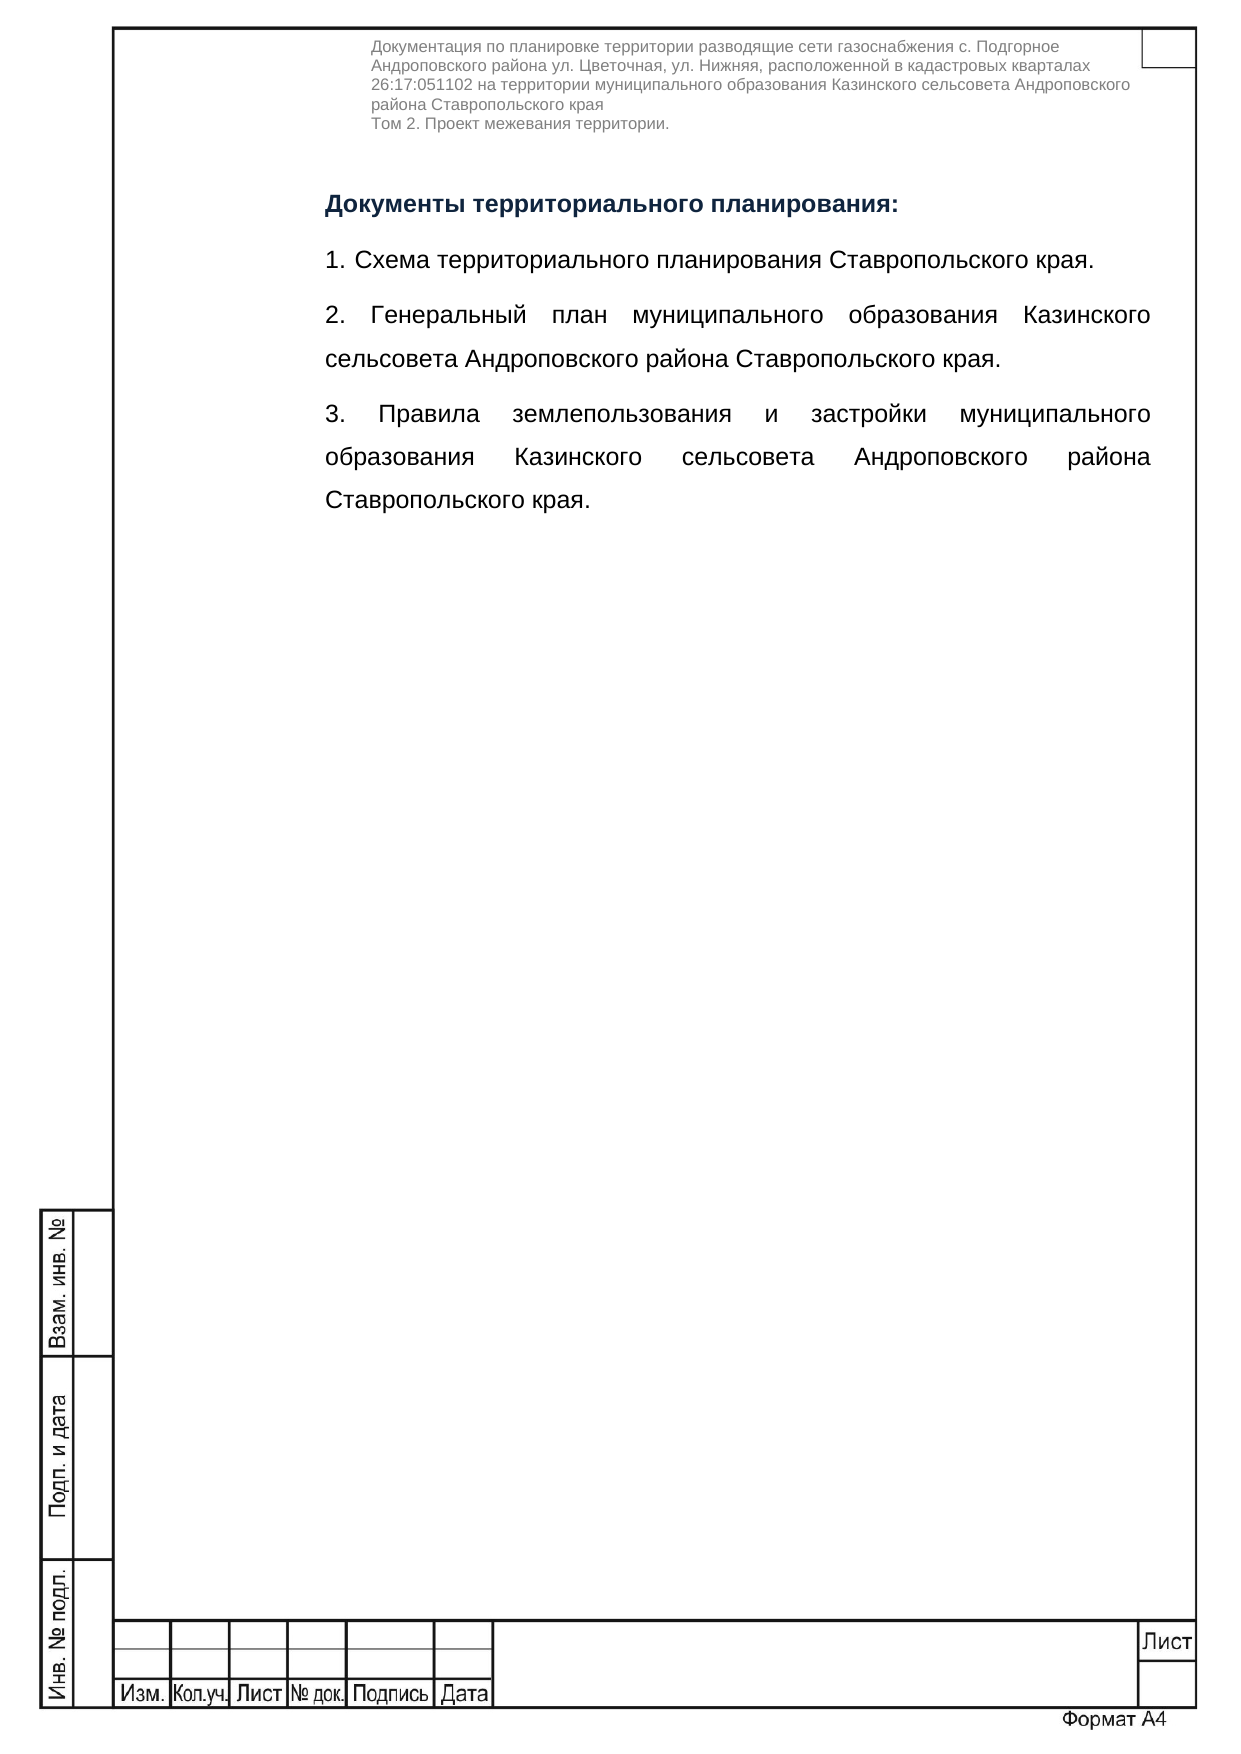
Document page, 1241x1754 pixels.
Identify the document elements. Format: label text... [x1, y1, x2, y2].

list Схема территориального планирования Ставропольского края. [325, 245, 1152, 273]
text 3. Правила землепользования и застройки муниципального образования Казинского сельсовета Андроповского района Ставропольского края. [325, 399, 1152, 514]
text 2. Генеральный план муниципального образования Казинского сельсовета Андроповского района Ставропольского края. [325, 300, 1152, 372]
picture [39, 26, 1198, 1730]
text Документы территориального планирования: [325, 189, 1152, 218]
